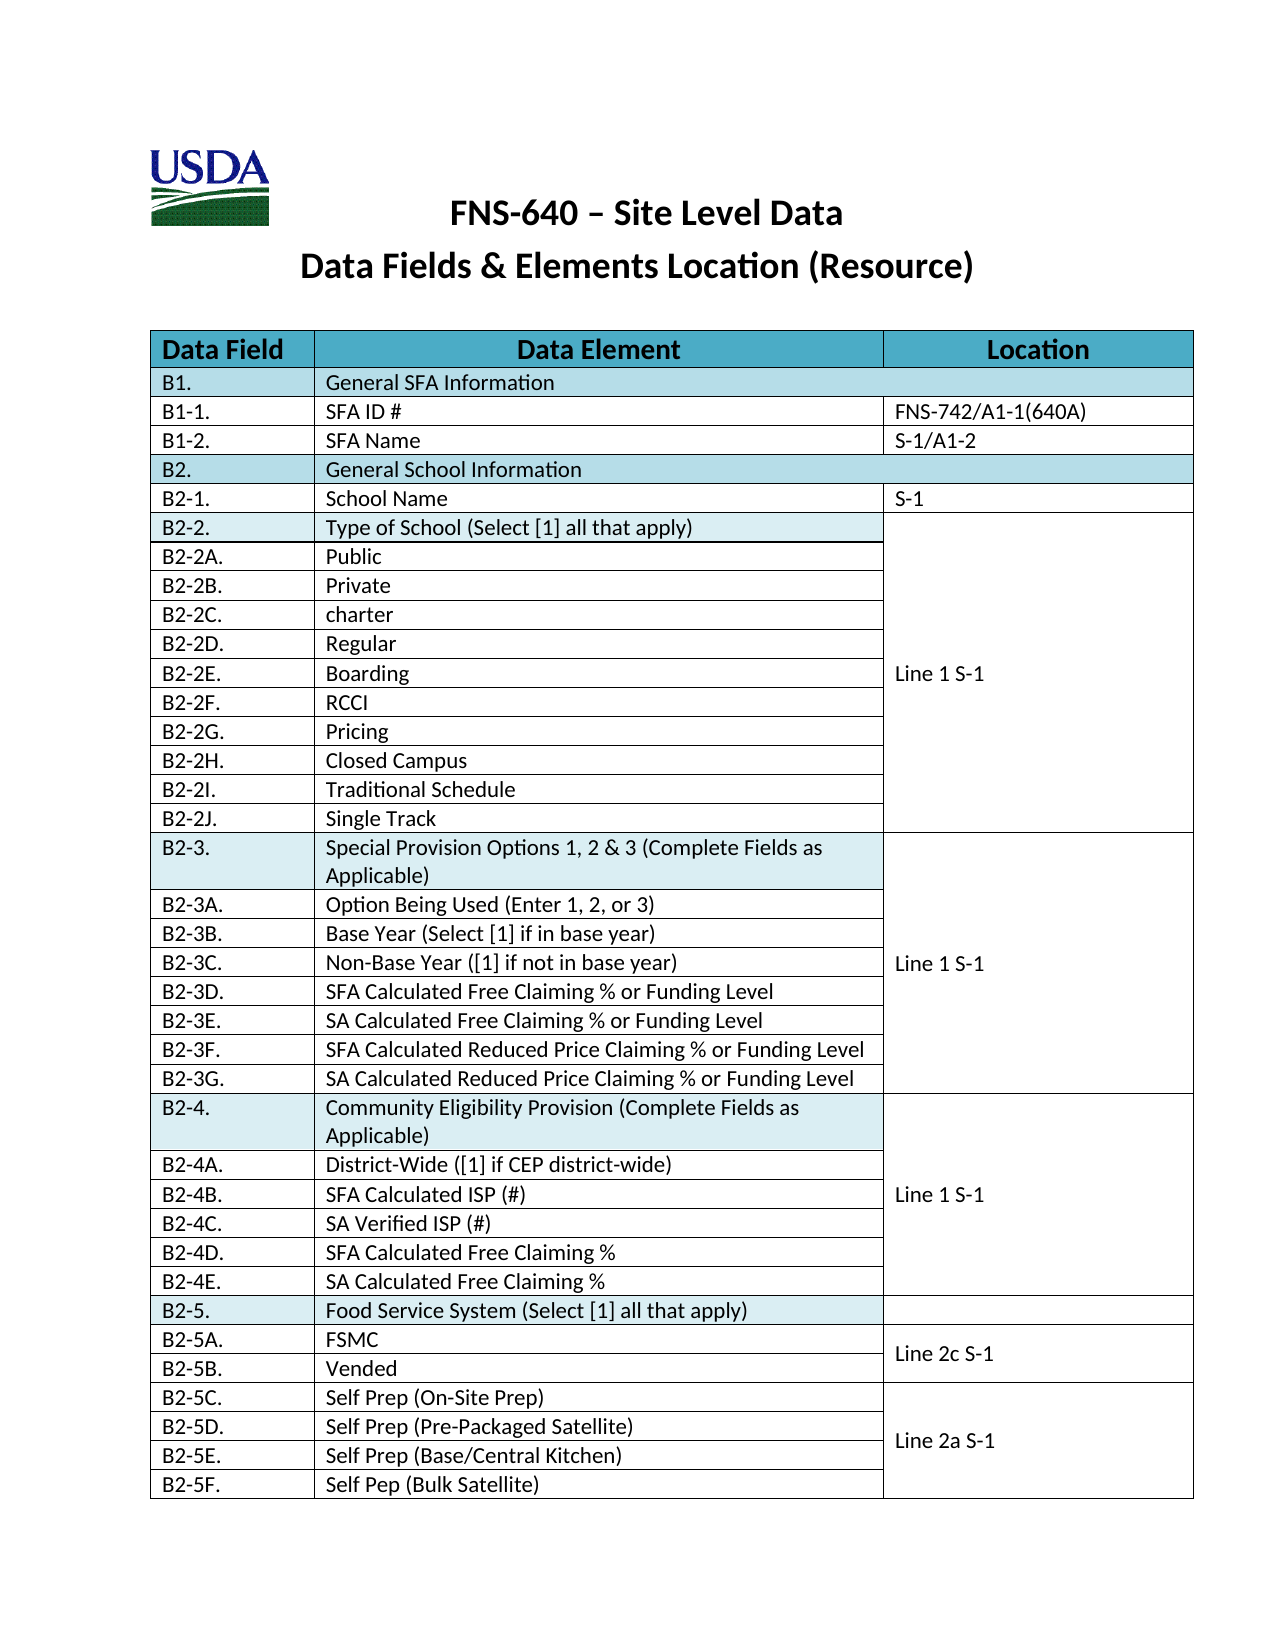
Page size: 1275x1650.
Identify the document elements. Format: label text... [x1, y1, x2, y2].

table_cell Option Being Used (Enter 1, 2, or 3) [315, 890, 883, 918]
table_cell SA Calculated Free Claiming % or Funding Level [315, 1006, 883, 1034]
table_cell District-Wide ([1] if CEP district-wide) [315, 1151, 883, 1179]
table_cell B2-4B. [151, 1180, 314, 1208]
table_cell B2-3F. [151, 1035, 314, 1063]
table_cell Line 1 S-1 [884, 513, 1193, 832]
table_cell SFA ID # [315, 397, 883, 425]
table_cell Public [315, 543, 883, 570]
table_cell B2-2D. [151, 630, 314, 658]
table_cell B2-4A. [151, 1151, 314, 1179]
table_cell SA Calculated Reduced Price Claiming % or Funding Level [315, 1065, 883, 1092]
table_cell SFA Calculated Free Claiming % [315, 1238, 883, 1266]
table_cell charter [315, 601, 883, 628]
table_cell B2-3G. [151, 1065, 314, 1092]
table_cell B2-5. [151, 1296, 314, 1324]
table_cell B1-1. [151, 397, 314, 425]
table_cell School Name [315, 484, 883, 512]
table_cell Self Prep (On-Site Prep) [315, 1383, 883, 1411]
table_cell B2-2C. [151, 601, 314, 628]
table_cell General SFA Information [315, 368, 1193, 396]
table_cell FSMC [315, 1325, 883, 1353]
table_cell B2-2E. [151, 659, 314, 687]
table_cell Line 2c S-1 [884, 1325, 1193, 1382]
table_cell Type of School (Select [1] all that apply) [315, 513, 883, 541]
table_cell Non-Base Year ([1] if not in base year) [315, 948, 883, 976]
table_cell B2-5D. [151, 1412, 314, 1440]
table_cell B2-3B. [151, 919, 314, 947]
table_cell B2-3D. [151, 977, 314, 1005]
table_cell Pricing [315, 717, 883, 745]
table_cell B2-5F. [151, 1470, 314, 1498]
table_cell Regular [315, 630, 883, 658]
table_cell B2-2. [151, 513, 314, 541]
table_cell B2-4D. [151, 1238, 314, 1266]
table_cell SA Verified ISP (#) [315, 1209, 883, 1237]
table_cell General School Information [315, 455, 1193, 483]
table_cell SFA Calculated Free Claiming % or Funding Level [315, 977, 883, 1005]
text Data Fields & Elements Location (Resource) [150, 242, 1125, 288]
table_cell B2. [151, 455, 314, 483]
table_cell B2-4. [151, 1094, 314, 1149]
table_cell Food Service System (Select [1] all that apply) [315, 1296, 883, 1324]
table_cell B2-3C. [151, 948, 314, 976]
table_cell SA Calculated Free Claiming % [315, 1267, 883, 1295]
table_cell Boarding [315, 659, 883, 687]
table_cell B2-3E. [151, 1006, 314, 1034]
table_header Data Element [315, 331, 883, 367]
table_cell B2-2A. [151, 543, 314, 570]
table_cell Community Eligibility Provision (Complete Fields as Applicable) [315, 1094, 883, 1149]
table_cell B1-2. [151, 426, 314, 454]
table_cell Special Provision Options 1, 2 & 3 (Complete Fields as Applicable) [315, 833, 883, 889]
table_header Location [884, 331, 1193, 367]
table_cell B1. [151, 368, 314, 396]
table_cell B2-4E. [151, 1267, 314, 1295]
table_cell Self Pep (Bulk Satellite) [315, 1470, 883, 1498]
table_cell Line 1 S-1 [884, 1094, 1193, 1295]
table_cell SFA Calculated Reduced Price Claiming % or Funding Level [315, 1035, 883, 1063]
table_cell B2-5B. [151, 1354, 314, 1382]
table_cell B2-1. [151, 484, 314, 512]
table_cell S-1 [884, 484, 1193, 512]
table_cell FNS-742/A1-1(640A) [884, 397, 1193, 425]
table_cell [884, 1296, 1193, 1324]
table_cell Closed Campus [315, 746, 883, 774]
table_cell Self Prep (Pre-Packaged Satellite) [315, 1412, 883, 1440]
table_cell B2-5E. [151, 1441, 314, 1469]
table_cell Vended [315, 1354, 883, 1382]
text FNS-640 – Site Level Data [150, 150, 1125, 235]
table_cell B2-2G. [151, 717, 314, 745]
table_cell Single Track [315, 804, 883, 832]
table_cell B2-2H. [151, 746, 314, 774]
table_cell Self Prep (Base/Central Kitchen) [315, 1441, 883, 1469]
table_cell SFA Name [315, 426, 883, 454]
table_cell Line 1 S-1 [884, 833, 1193, 1092]
table_cell B2-3. [151, 833, 314, 889]
table_cell B2-2J. [151, 804, 314, 832]
table_cell B2-2F. [151, 688, 314, 716]
table_cell Private [315, 571, 883, 599]
table_cell B2-2I. [151, 775, 314, 803]
table_header Data Field [151, 331, 314, 367]
table_cell Line 2a S-1 [884, 1383, 1193, 1498]
table_cell Base Year (Select [1] if in base year) [315, 919, 883, 947]
table_cell S-1/A1-2 [884, 426, 1193, 454]
table_cell B2-5A. [151, 1325, 314, 1353]
table_cell SFA Calculated ISP (#) [315, 1180, 883, 1208]
table_cell B2-2B. [151, 571, 314, 599]
table_cell B2-3A. [151, 890, 314, 918]
table_cell B2-4C. [151, 1209, 314, 1237]
table_cell RCCI [315, 688, 883, 716]
table_cell Traditional Schedule [315, 775, 883, 803]
table_cell B2-5C. [151, 1383, 314, 1411]
